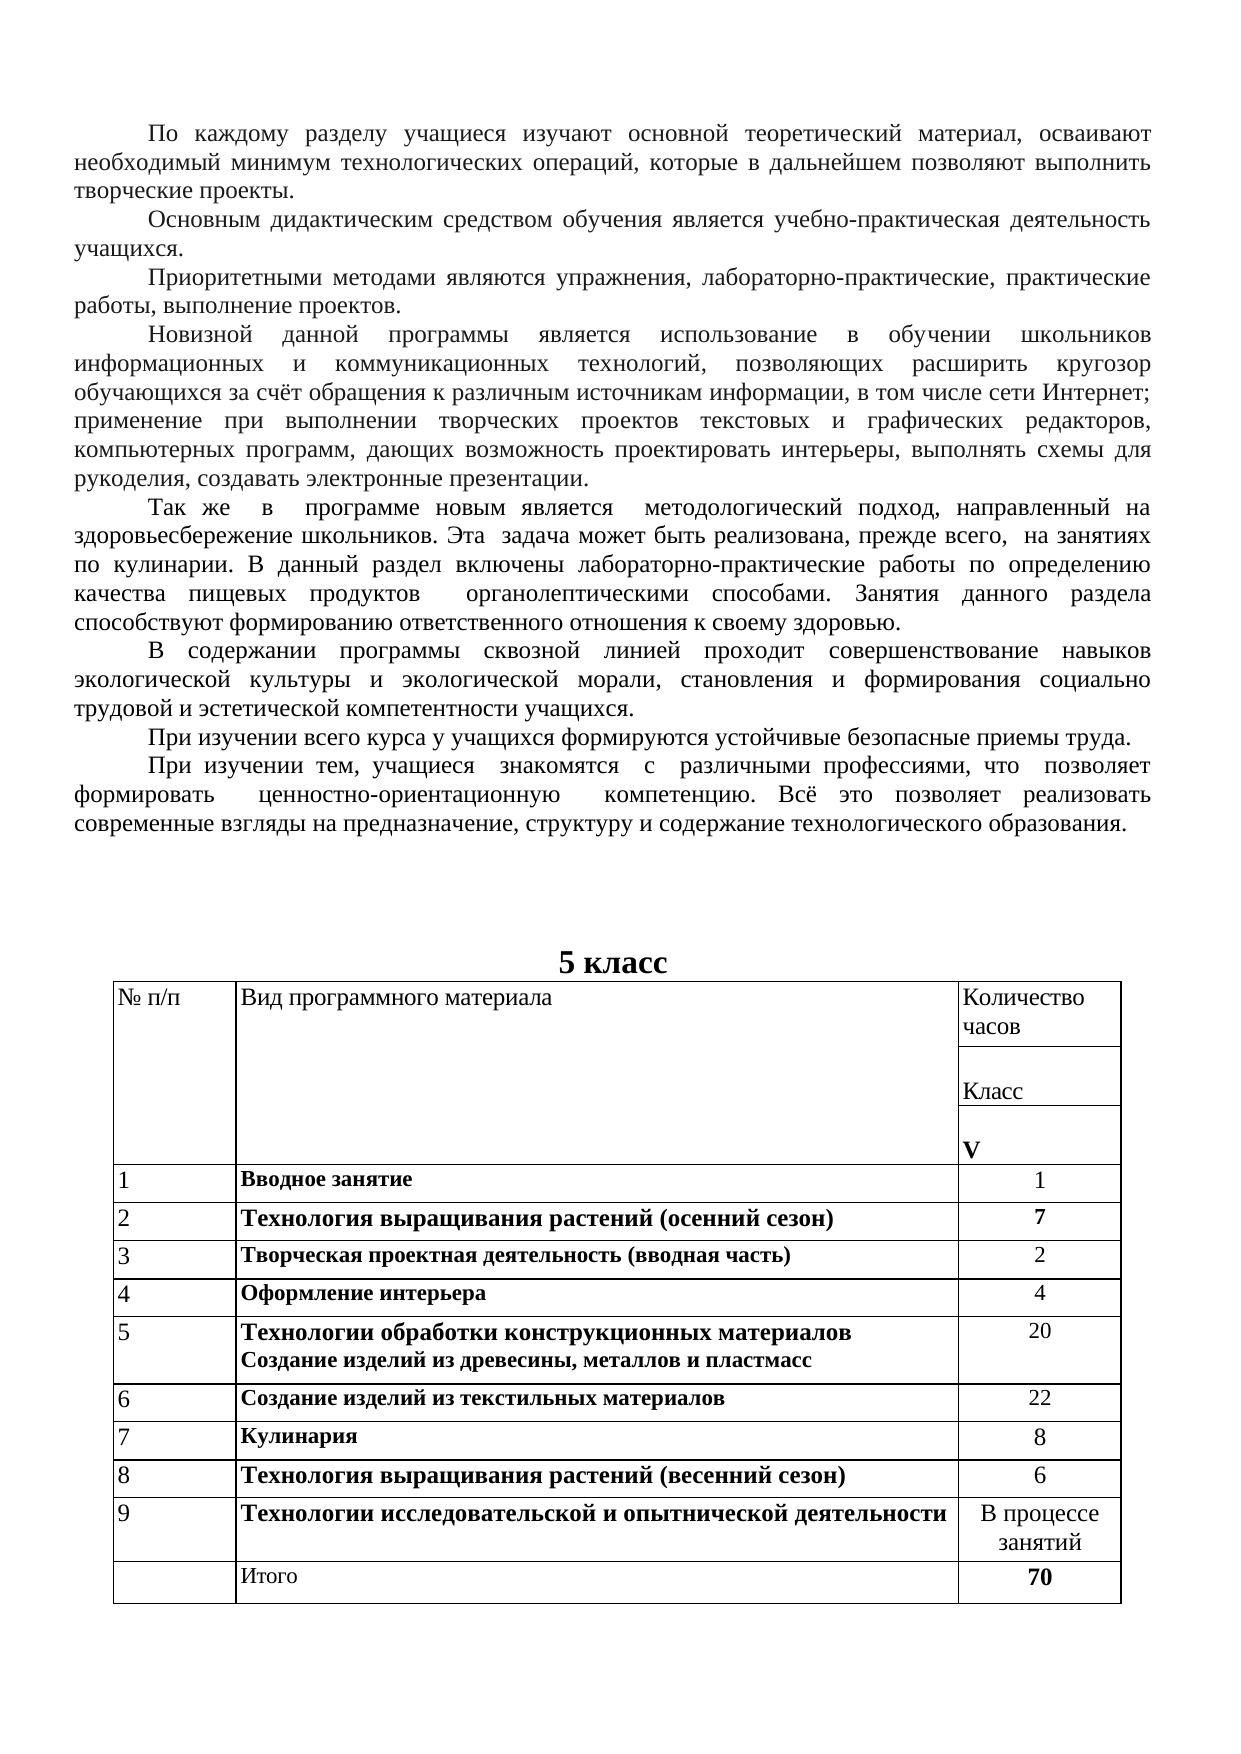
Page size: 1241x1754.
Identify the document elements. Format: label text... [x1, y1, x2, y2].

table_cell Технология выращивания растений (весенний сезон) [237, 1461, 958, 1497]
text Новизной данной программы является использование в обучении школьников информационных и коммуникационных технологий, позволяющих расширить кругозор обучающихся за счёт обращения к различным источникам информации, в том числе сети Интернет; применение при выполнении творческих проектов текстовых и графических редакторов, компьютерных программ, дающих возможность проектировать интерьеры, выполнять схемы для рукоделия, создавать электронные презентации. [74, 319, 1152, 492]
text По каждому разделу учащиеся изучают основной теоретический материал, осваивают необходимый минимум технологических операций, которые в дальнейшем позволяют выполнить творческие проекты. [74, 118, 1152, 204]
table_cell 4 [114, 1280, 235, 1316]
table_cell Итого [237, 1562, 958, 1603]
table_cell 6 [959, 1461, 1120, 1497]
table_cell 4 [959, 1280, 1120, 1316]
table_cell 1 [959, 1165, 1120, 1202]
table_cell 7 [959, 1203, 1120, 1240]
text Основным дидактическим средством обучения является учебно-практическая деятельность учащихся. [74, 204, 1152, 262]
table_cell 7 [114, 1422, 235, 1459]
text Приоритетными методами являются упражнения, лабораторно-практические, практические работы, выполнение проектов. [74, 262, 1152, 319]
table_header № п/п [114, 982, 235, 1164]
table_cell [114, 1562, 235, 1603]
table_cell 20 [959, 1317, 1120, 1383]
table_cell Технология выращивания растений (осенний сезон) [237, 1203, 958, 1240]
table_cell Технологии исследовательской и опытнической деятельности [237, 1498, 958, 1561]
table_cell Оформление интерьера [237, 1280, 958, 1316]
table_cell Творческая проектная деятельность (вводная часть) [237, 1241, 958, 1278]
table_cell 6 [114, 1385, 235, 1421]
table_cell 22 [959, 1385, 1120, 1421]
table_cell 2 [959, 1241, 1120, 1278]
table_cell V [959, 1106, 1120, 1164]
table_cell 3 [114, 1241, 235, 1278]
text При изучении тем, учащиеся знакомятся с различными профессиями, что позволяет формировать ценностно-ориентационную компетенцию. Всё это позволяет реализовать современные взгляды на предназначение, структуру и содержание технологического образования. [74, 751, 1152, 837]
table_cell Класс [959, 1047, 1120, 1105]
table_cell 8 [114, 1461, 235, 1497]
table_cell В процессе занятий [959, 1498, 1120, 1561]
table_cell Технологии обработки конструкционных материалов Создание изделий из древесины, металлов и пластмасс [237, 1317, 958, 1383]
table_cell 1 [114, 1165, 235, 1202]
text В содержании программы сквозной линией проходит совершенствование навыков экологической культуры и экологической морали, становления и формирования социально трудовой и эстетической компетентности учащихся. [74, 636, 1152, 722]
table_cell 8 [959, 1422, 1120, 1459]
table_cell Кулинария [237, 1422, 958, 1459]
table_cell 70 [959, 1562, 1120, 1603]
table_cell 5 [114, 1317, 235, 1383]
table_header Количество часов [959, 982, 1120, 1046]
table_header Вид программного материала [237, 982, 958, 1164]
text При изучении всего курса у учащихся формируются устойчивые безопасные приемы труда. [74, 722, 1152, 751]
table_cell 9 [114, 1498, 235, 1561]
table_cell Вводное занятие [237, 1165, 958, 1202]
table_cell Создание изделий из текстильных материалов [237, 1385, 958, 1421]
text 5 класс [74, 942, 1152, 981]
text Так же в программе новым является методологический подход, направленный на здоровьесбережение школьников. Эта задача может быть реализована, прежде всего, на занятиях по кулинарии. В данный раздел включены лабораторно-практические работы по определению качества пищевых продуктов органолептическими способами. Занятия данного раздела способствуют формированию ответственного отношения к своему здоровью. [74, 492, 1152, 636]
table_cell 2 [114, 1203, 235, 1240]
